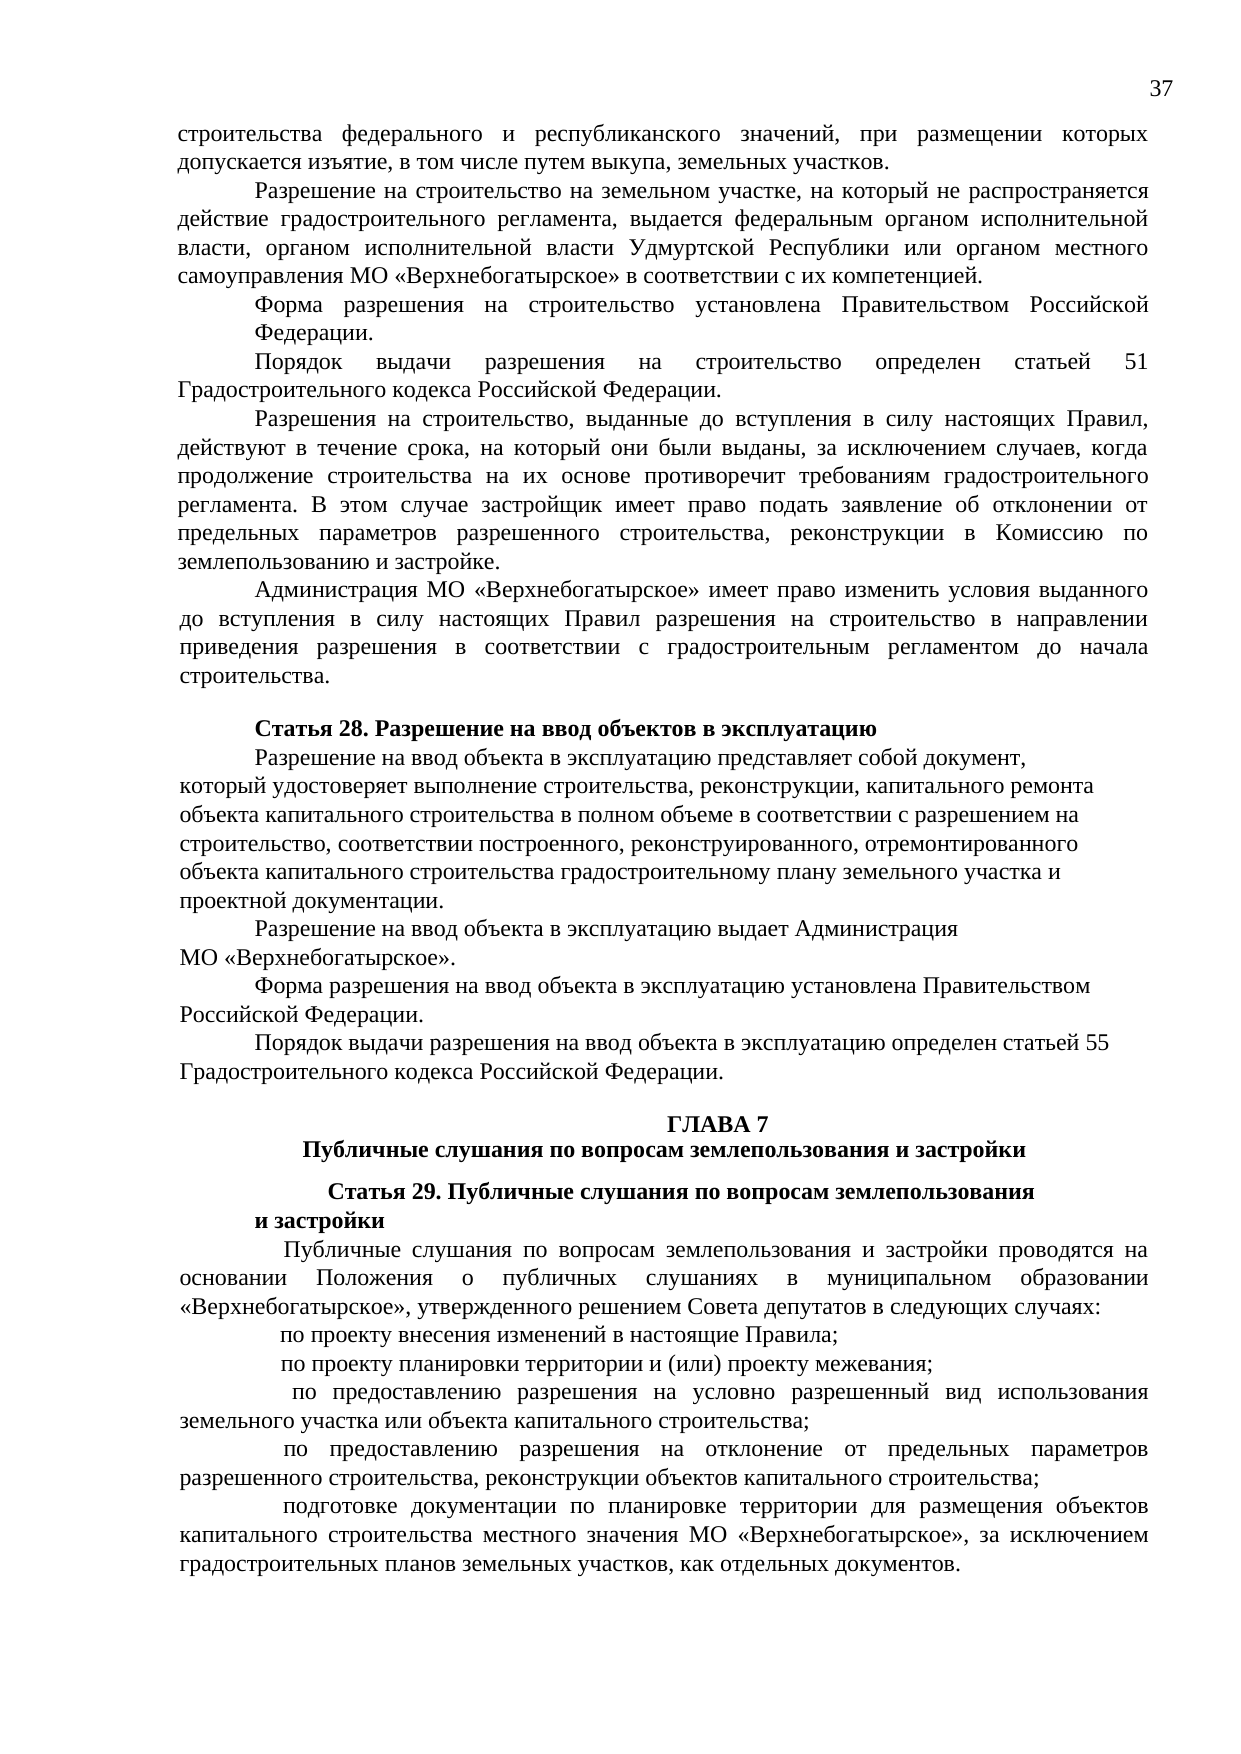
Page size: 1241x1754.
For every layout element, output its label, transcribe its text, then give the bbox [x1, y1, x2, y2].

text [177, 118, 1149, 175]
text ГЛАВА 7 [667, 1114, 1152, 1138]
text Разрешение на ввод объекта в эксплуатацию выдает Администрация МО «Верхнебогатырское». [179, 914, 997, 971]
text Статья 29. Публичные слушания по вопросам землепользования и застройки [254, 1176, 1052, 1234]
list по проекту планировки территории и (или) проекту межевания; [179, 1348, 1152, 1377]
text Публичные слушания по вопросам землепользования и застройки [302, 1138, 1152, 1162]
list Публичные слушания по вопросам землепользования и застройки проводятся на основании Положения о публичных слушаниях в муниципальном образовании «Верхнебогатырское», утвержденного решением Совета депутатов в следующих случаях: [179, 1234, 1149, 1320]
text Форма разрешения на ввод объекта в эксплуатацию установлена Правительством Российской Федерации. [179, 971, 1118, 1028]
text Разрешение на ввод объекта в эксплуатацию представляет собой документ, который удостоверяет выполнение строительства, реконструкции, капитального ремонта объекта капитального строительства в полном объеме в соответствии с разрешением на строительство, соответствии построенного, реконструированного, отремонтированного объекта капитального строительства градостроительному плану земельного участка и проектной документации. [179, 742, 1118, 914]
text Форма разрешения на строительство установлена Правительством Российской Федерации. [254, 289, 1149, 346]
text Администрация МО «Верхнебогатырское» имеет право изменить условия выданного до вступления в силу настоящих Правил разрешения на строительство в направлении приведения разрешения в соответствии с градостроительным регламентом до начала строительства. [179, 575, 1149, 689]
text Разрешения на строительство, выданные до вступления в силу настоящих Правил, действуют в течение срока, на который они были выданы, за исключением случаев, когда продолжение строительства на их основе противоречит требованиям градостроительного регламента. В этом случае застройщик имеет право подать заявление об отклонении от предельных параметров разрешенного строительства, реконструкции в Комиссию по землепользованию и застройке. [177, 403, 1149, 575]
text Статья 28. Разрешение на ввод объектов в эксплуатацию [179, 714, 1152, 742]
text Порядок выдачи разрешения на ввод объекта в эксплуатацию определен статьей 55 Градостроительного кодекса Российской Федерации. [179, 1028, 1118, 1085]
list по проекту внесения изменений в настоящие Правила; [179, 1320, 1152, 1348]
list по предоставлению разрешения на условно разрешенный вид использования земельного участка или объекта капитального строительства; [179, 1377, 1149, 1434]
text Разрешение на строительство на земельном участке, на который не распространяется действие градостроительного регламента, выдается федеральным органом исполнительной власти, органом исполнительной власти Удмуртской Республики или органом местного самоуправления МО «Верхнебогатырское» в соответствии с их компетенцией. [177, 175, 1149, 289]
text Порядок выдачи разрешения на строительство определен статьей 51 Градостроительного кодекса Российской Федерации. [177, 346, 1149, 403]
list подготовке документации по планировке территории для размещения объектов капитального строительства местного значения МО «Верхнебогатырское», за исключением градостроительных планов земельных участков, как отдельных документов. [179, 1491, 1149, 1577]
list по предоставлению разрешения на отклонение от предельных параметров разрешенного строительства, реконструкции объектов капитального строительства; [179, 1434, 1149, 1491]
